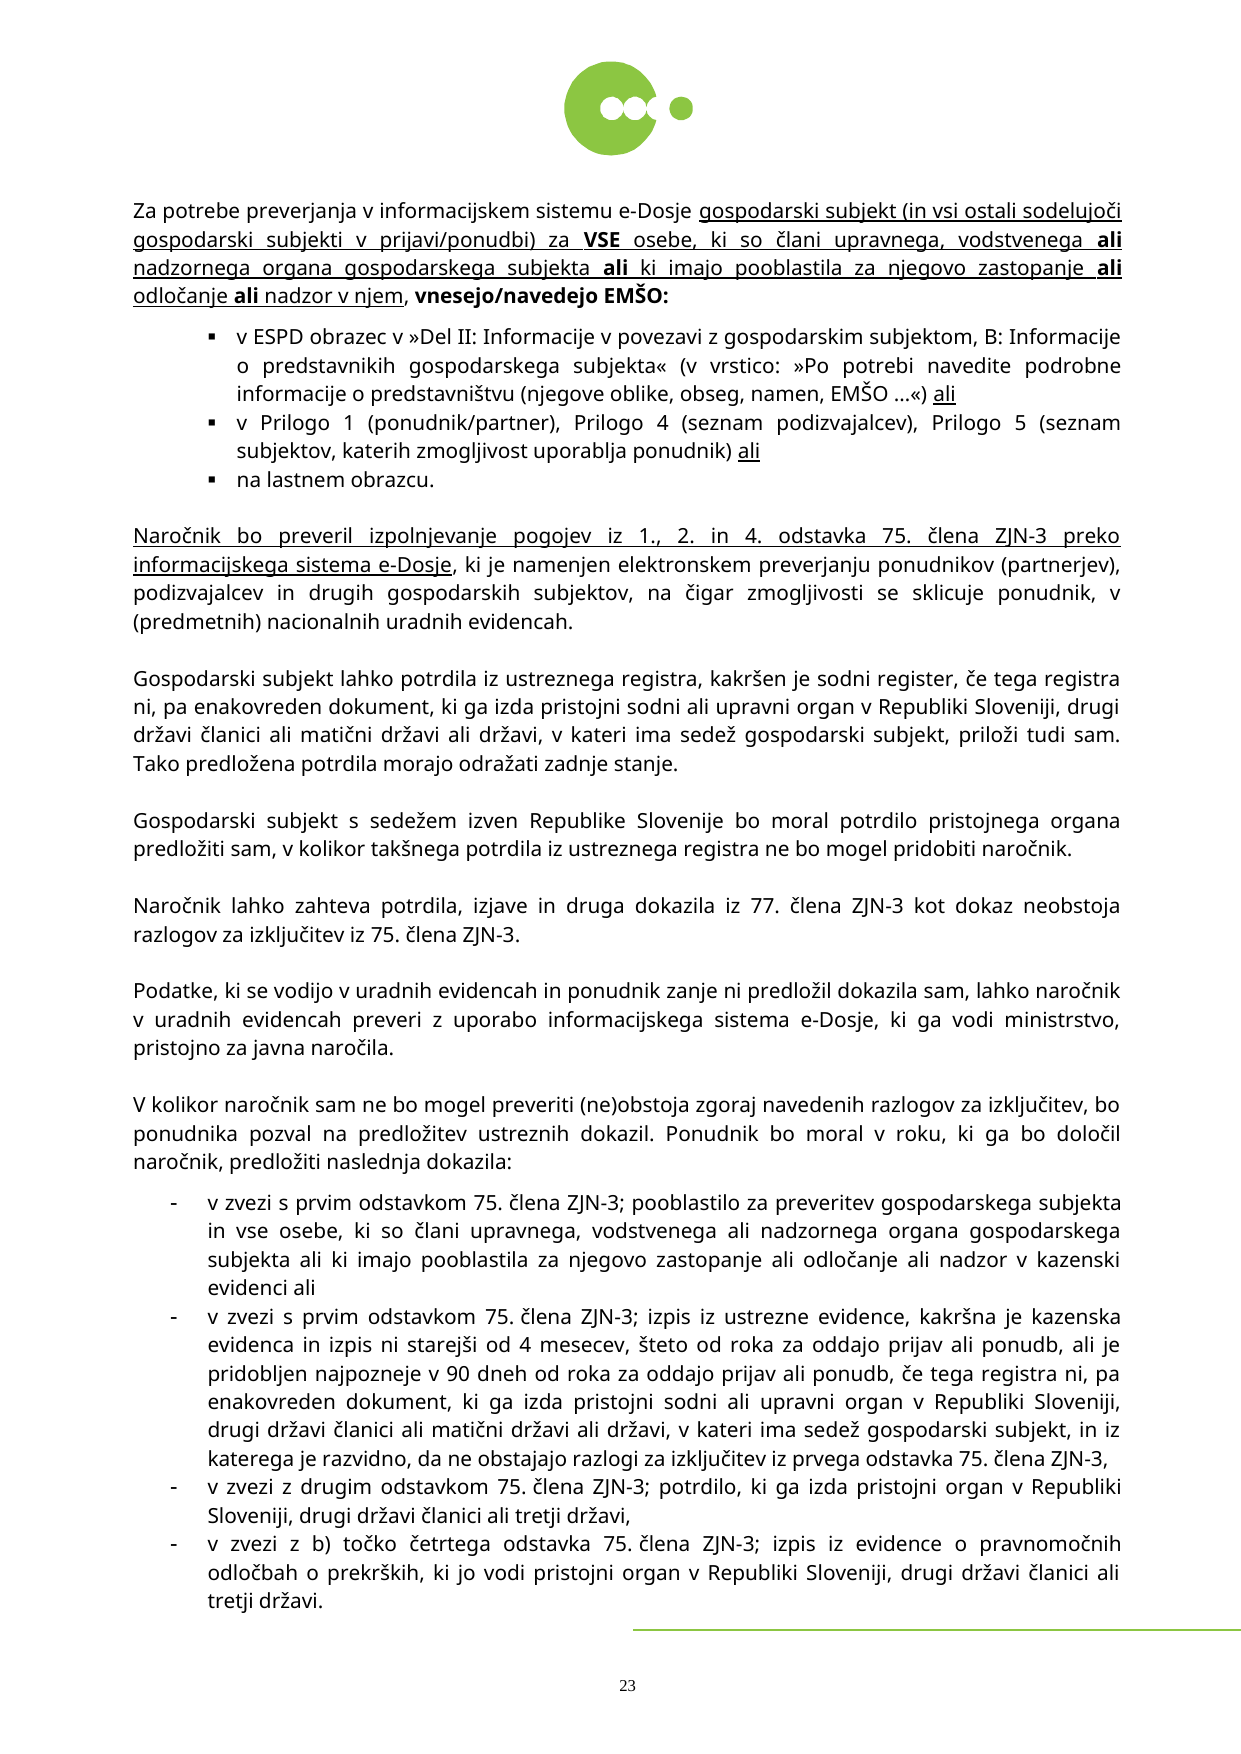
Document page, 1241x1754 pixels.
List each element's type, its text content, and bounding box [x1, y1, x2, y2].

text Naročnik lahko zahteva potrdila, izjave in druga dokazila iz 77. člena ZJN-3 kot dokaz neobstoja razlogov za izključitev iz 75. člena ZJN-3. [133, 891, 1122, 948]
text Za potrebe preverjanja v informacijskem sistemu e-Dosje gospodarski subjekt (in vsi ostali sodelujoči gospodarski subjekti v prijavi/ponudbi) za VSE osebe, ki so člani upravnega, vodstvenega ali nadzornega organa gospodarskega subjekta ali ki imajo pooblastila za njegovo zastopanje ali odločanje ali nadzor v njem, vnesejo/navedejo EMŠO: [133, 278, 1122, 310]
list na lastnem obrazcu. [207, 465, 1122, 493]
text Naročnik bo preveril izpolnjevanje pogojev iz 1., 2. in 4. odstavka 75. člena ZJN-3 preko informacijskega sistema e-Dosje, ki je namenjen elektronskem preverjanju ponudnikov (partnerjev), podizvajalcev in drugih gospodarskih subjektov, na čigar zmogljivosti se sklicuje ponudnik, v (predmetnih) nacionalnih uradnih evidencah. [133, 522, 1122, 635]
list v zvezi z drugim odstavkom 75. člena ZJN-3; potrdilo, ki ga izda pristojni organ v Republiki Sloveniji, drugi državi članici ali tretji državi, [170, 1472, 1122, 1529]
text Gospodarski subjekt lahko potrdila iz ustreznega registra, kakršen je sodni register, če tega registra ni, pa enakovreden dokument, ki ga izda pristojni sodni ali upravni organ v Republiki Sloveniji, drugi državi članici ali matični državi ali državi, v kateri ima sedež gospodarski subjekt, priloži tudi sam. Tako predložena potrdila morajo odražati zadnje stanje. [133, 664, 1122, 777]
text Za potrebe preverjanja v informacijskem sistemu e-Dosje gospodarski subjekt (in vsi ostali sodelujoči gospodarski subjekti v prijavi/ponudbi) za VSE osebe, ki so člani upravnega, vodstvenega ali nadzornega organa gospodarskega subjekta ali ki imajo pooblastila za njegovo zastopanje ali odločanje ali nadzor v njem, vnesejo/navedejo EMŠO: [133, 196, 1122, 249]
list v Prilogo 1 (ponudnik/partner), Prilogo 4 (seznam podizvajalcev), Prilogo 5 (seznam subjektov, katerih zmogljivost uporablja ponudnik) ali [207, 408, 1122, 465]
list v ESPD obrazec v »Del II: Informacije v povezavi z gospodarskim subjektom, B: Informacije o predstavnikih gospodarskega subjekta« (v vrstico: »Po potrebi navedite podrobne informacije o predstavništvu (njegove oblike, obseg, namen, EMŠO …«) ali [207, 322, 1122, 408]
list v zvezi s prvim odstavkom 75. člena ZJN-3; pooblastilo za preveritev gospodarskega subjekta in vse osebe, ki so člani upravnega, vodstvenega ali nadzornega organa gospodarskega subjekta ali ki imajo pooblastila za njegovo zastopanje ali odločanje ali nadzor v kazenski evidenci ali [170, 1188, 1122, 1302]
text Za potrebe preverjanja v informacijskem sistemu e-Dosje gospodarski subjekt (in vsi ostali sodelujoči gospodarski subjekti v prijavi/ponudbi) za VSE osebe, ki so člani upravnega, vodstvenega ali nadzornega organa gospodarskega subjekta ali ki imajo pooblastila za njegovo zastopanje ali odločanje ali nadzor v njem, vnesejo/navedejo EMŠO: [133, 250, 1122, 277]
list v zvezi z b) točko četrtega odstavka 75. člena ZJN-3; izpis iz evidence o pravnomočnih odločbah o prekrških, ki jo vodi pristojni organ v Republiki Sloveniji, drugi državi članici ali tretji državi. [170, 1529, 1122, 1615]
text V kolikor naročnik sam ne bo mogel preveriti (ne)obstoja zgoraj navedenih razlogov za izključitev, bo ponudnika pozval na predložitev ustreznih dokazil. Ponudnik bo moral v roku, ki ga bo določil naročnik, predložiti naslednja dokazila: [133, 1090, 1122, 1176]
text Podatke, ki se vodijo v uradnih evidencah in ponudnik zanje ni predložil dokazila sam, lahko naročnik v uradnih evidencah preveri z uporabo informacijskega sistema e-Dosje, ki ga vodi ministrstvo, pristojno za javna naročila. [133, 977, 1122, 1062]
text Gospodarski subjekt s sedežem izven Republike Slovenije bo moral potrdilo pristojnega organa predložiti sam, v kolikor takšnega potrdila iz ustreznega registra ne bo mogel pridobiti naročnik. [133, 806, 1122, 863]
list v zvezi s prvim odstavkom 75. člena ZJN-3; izpis iz ustrezne evidence, kakršna je kazenska evidenca in izpis ni starejši od 4 mesecev, šteto od roka za oddajo prijav ali ponudb, ali je pridobljen najpozneje v 90 dneh od roka za oddajo prijav ali ponudb, če tega registra ni, pa enakovreden dokument, ki ga izda pristojni sodni ali upravni organ v Republiki Sloveniji, drugi državi članici ali matični državi ali državi, v kateri ima sedež gospodarski subjekt, in iz katerega je razvidno, da ne obstajajo razlogi za izključitev iz prvega odstavka 75. člena ZJN-3, [170, 1302, 1122, 1472]
